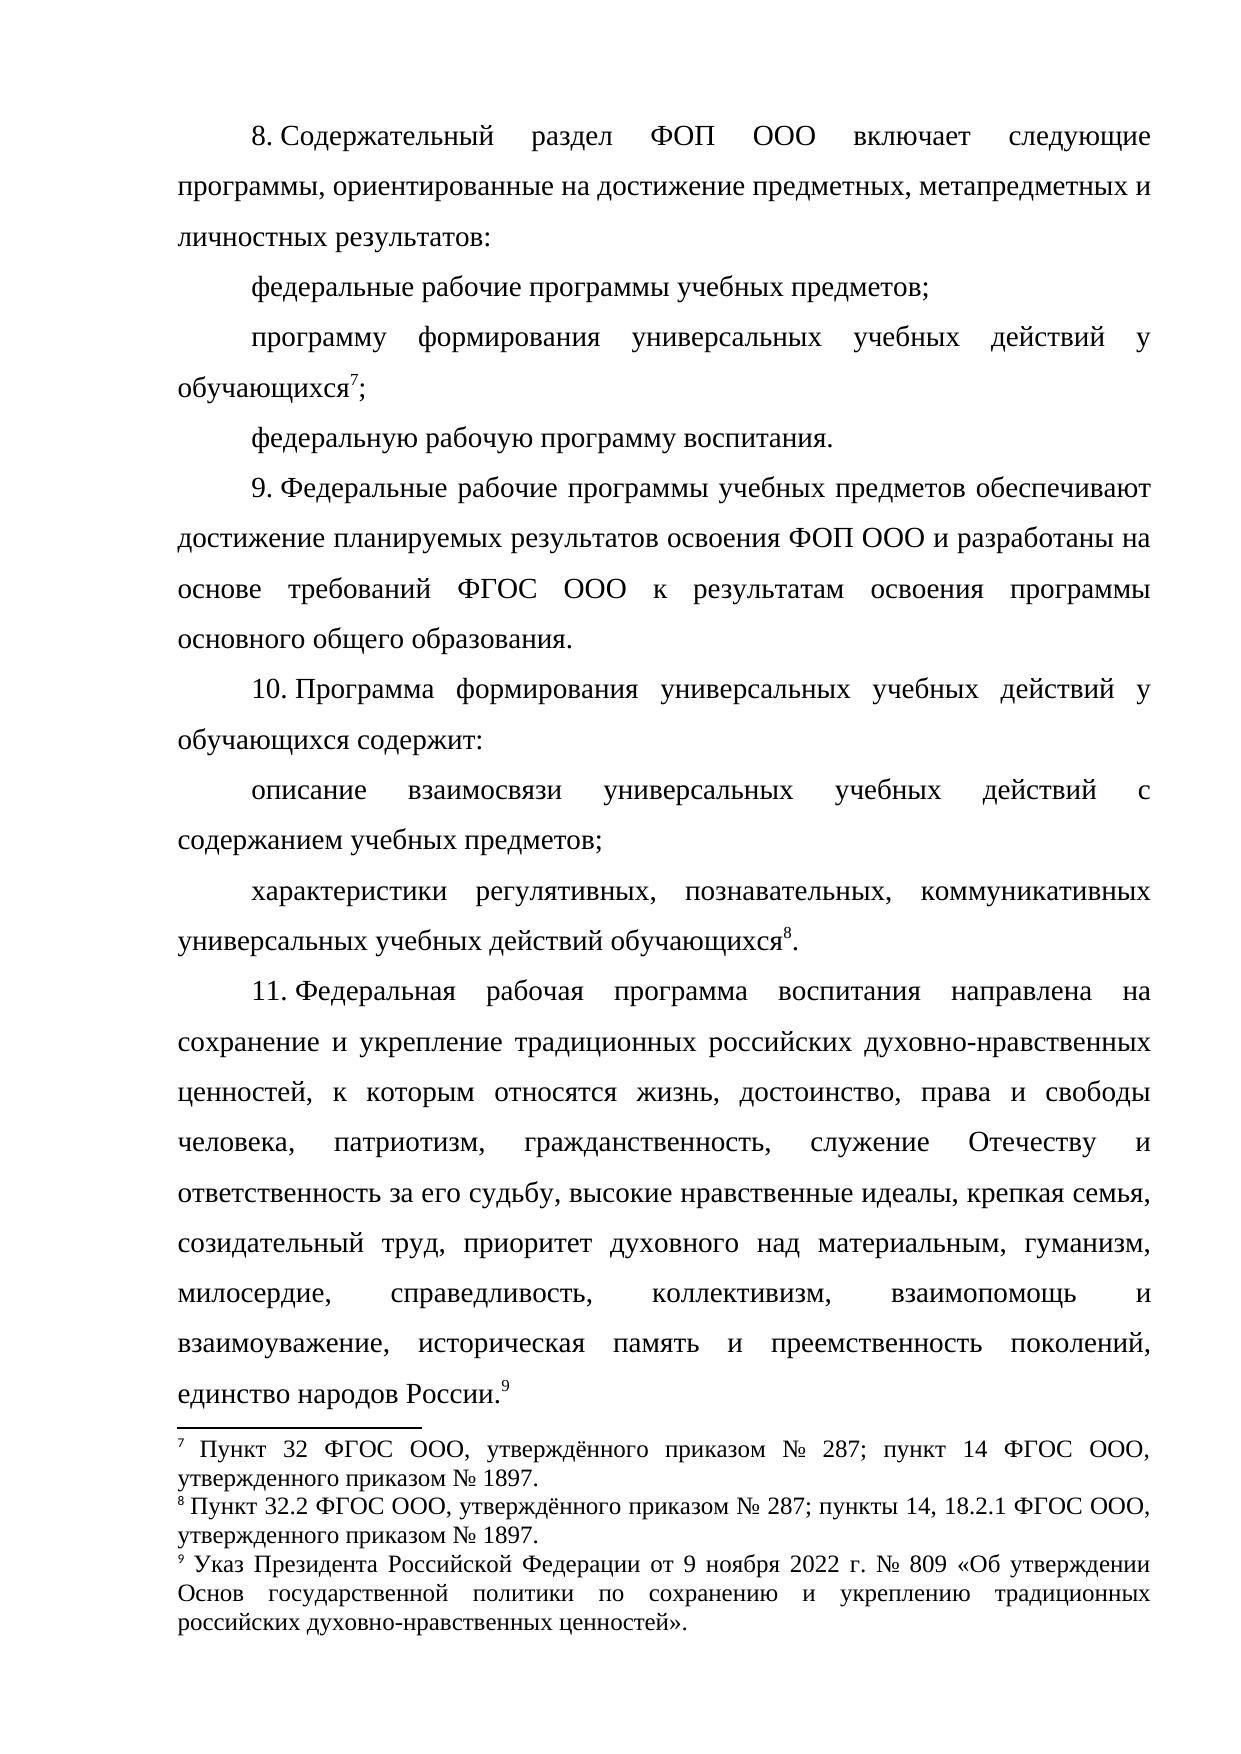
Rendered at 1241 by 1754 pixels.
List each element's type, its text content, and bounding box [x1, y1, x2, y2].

text характеристики регулятивных, познавательных, коммуникативных универсальных учебных действий обучающихся. [177, 873, 1152, 957]
text 10. Программа формирования универсальных учебных действий у обучающихся содержит: [177, 672, 1152, 755]
text федеральные рабочие программы учебных предметов; [177, 269, 1152, 303]
text федеральную рабочую программу воспитания. [177, 420, 1152, 453]
text описание взаимосвязи универсальных учебных действий с содержанием учебных предметов; [177, 772, 1152, 856]
text 11. Федеральная рабочая программа воспитания направлена на сохранение и укрепление традиционных российских духовно-нравственных ценностей, к которым относятся жизнь, достоинство, права и свободы человека, патриотизм, гражданственность, служение Отечеству и ответственность за его судьбу, высокие нравственные идеалы, крепкая семья, созидательный труд, приоритет духовного над материальным, гуманизм, милосердие, справедливость, коллективизм, взаимопомощь и взаимоуважение, историческая память и преемственность поколений, единство народов России. [177, 973, 1152, 1409]
text 8. Содержательный раздел ФОП ООО включает следующие программы, ориентированные на достижение предметных, метапредметных и личностных результатов: [177, 118, 1152, 252]
text программу формирования универсальных учебных действий у обучающихся; [177, 319, 1152, 403]
text 9. Федеральные рабочие программы учебных предметов обеспечивают достижение планируемых результатов освоения ФОП ООО и разработаны на основе требований ФГОС ООО к результатам освоения программы основного общего образования. [177, 470, 1152, 655]
